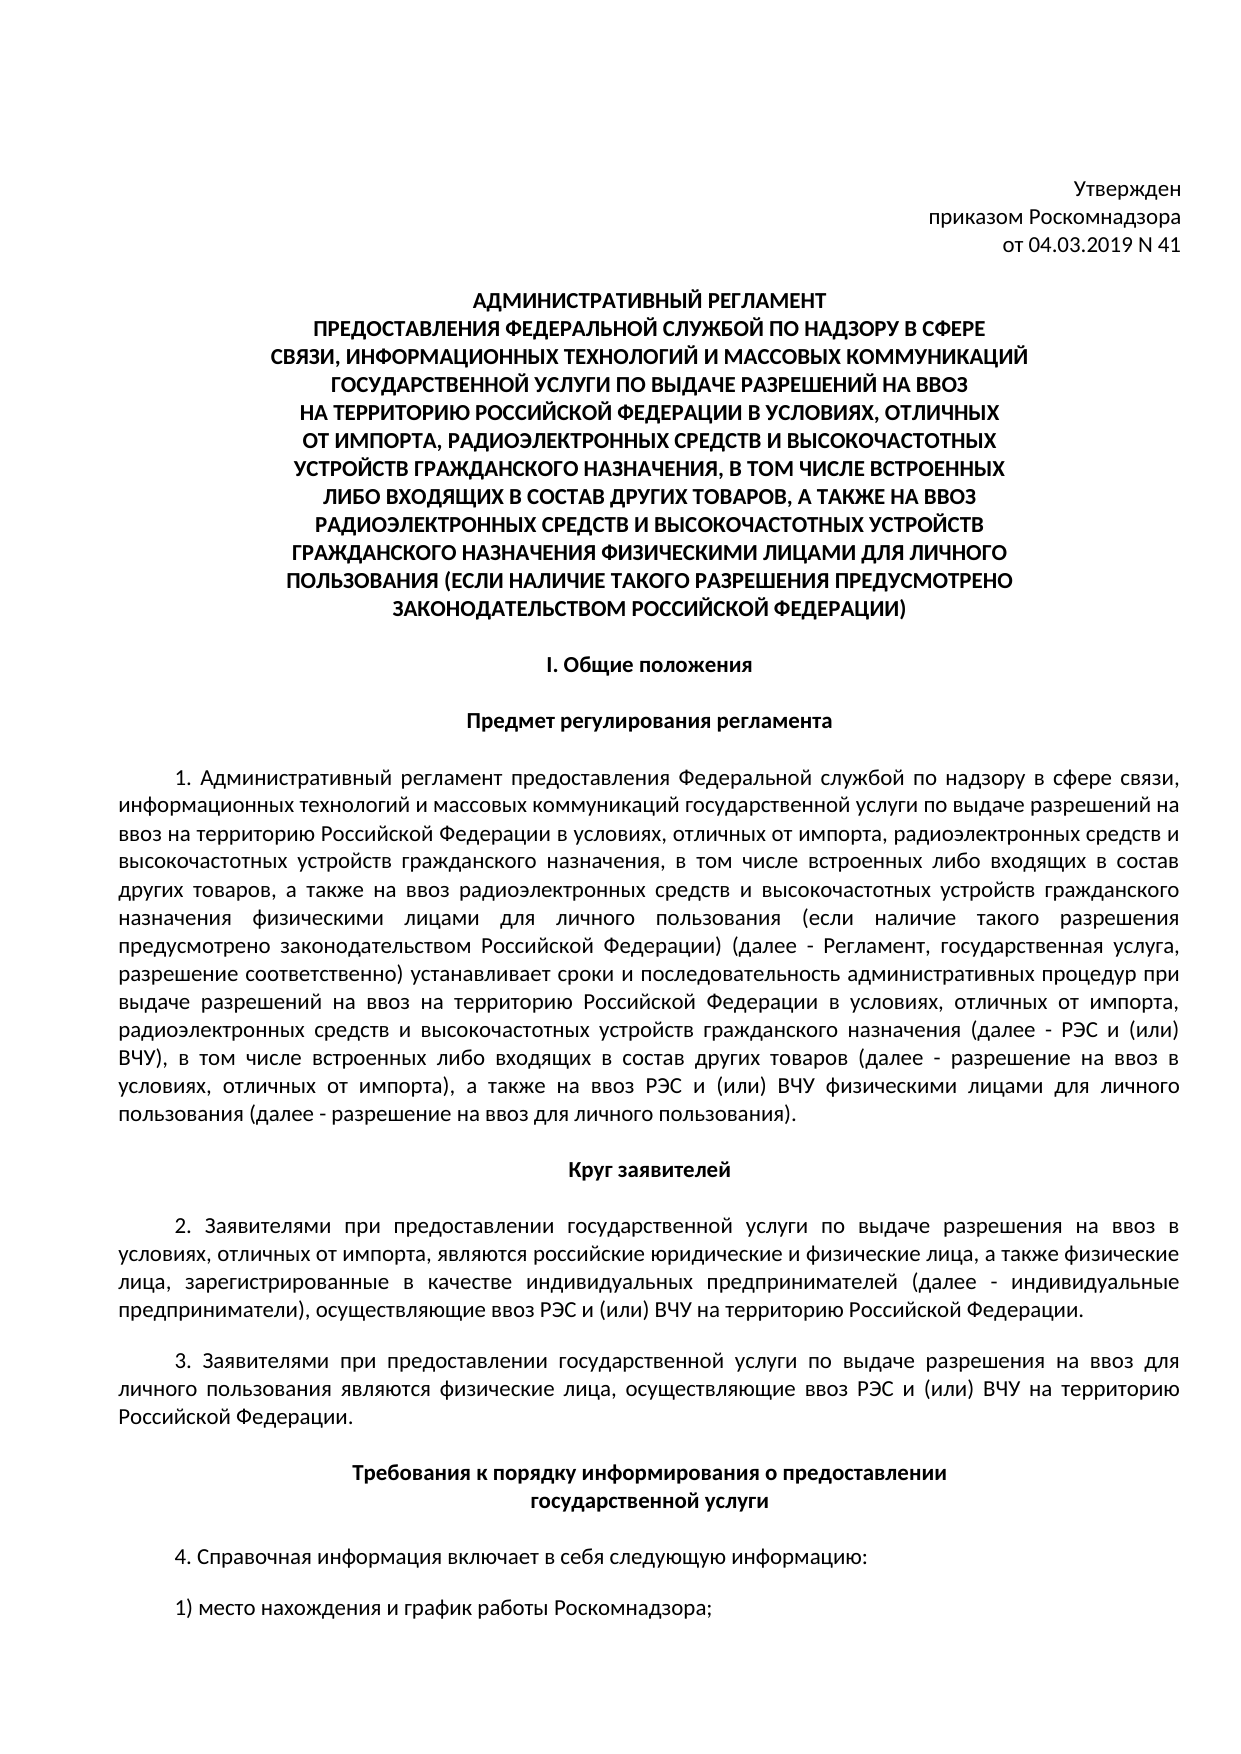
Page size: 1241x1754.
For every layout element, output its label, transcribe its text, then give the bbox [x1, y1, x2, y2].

title ГОСУДАРСТВЕННОЙ УСЛУГИ ПО ВЫДАЧЕ РАЗРЕШЕНИЙ НА ВВОЗ [118, 370, 1181, 398]
title I. Общие положения [118, 651, 1181, 678]
text приказом Роскомнадзора [118, 202, 1181, 230]
text Утвержден [118, 174, 1181, 202]
text 2. Заявителями при предоставлении государственной услуги по выдаче разрешения на ввоз в условиях, отличных от импорта, являются российские юридические и физические лица, а также физические лица, зарегистрированные в качестве индивидуальных предпринимателей (далее - индивидуальные предприниматели), осуществляющие ввоз РЭС и (или) ВЧУ на территорию Российской Федерации. [118, 1211, 1181, 1323]
text 1) место нахождения и график работы Роскомнадзора; [118, 1593, 1181, 1621]
title ПОЛЬЗОВАНИЯ (ЕСЛИ НАЛИЧИЕ ТАКОГО РАЗРЕШЕНИЯ ПРЕДУСМОТРЕНО [118, 566, 1181, 594]
title ПРЕДОСТАВЛЕНИЯ ФЕДЕРАЛЬНОЙ СЛУЖБОЙ ПО НАДЗОРУ В СФЕРЕ [118, 314, 1181, 342]
title ЗАКОНОДАТЕЛЬСТВОМ РОССИЙСКОЙ ФЕДЕРАЦИИ) [118, 594, 1181, 622]
title АДМИНИСТРАТИВНЫЙ РЕГЛАМЕНТ [118, 286, 1181, 314]
text от 04.03.2019 N 41 [118, 230, 1181, 258]
title СВЯЗИ, ИНФОРМАЦИОННЫХ ТЕХНОЛОГИЙ И МАССОВЫХ КОММУНИКАЦИЙ [118, 342, 1181, 370]
title НА ТЕРРИТОРИЮ РОССИЙСКОЙ ФЕДЕРАЦИИ В УСЛОВИЯХ, ОТЛИЧНЫХ [118, 398, 1181, 426]
title ОТ ИМПОРТА, РАДИОЭЛЕКТРОННЫХ СРЕДСТВ И ВЫСОКОЧАСТОТНЫХ [118, 426, 1181, 454]
text 4. Справочная информация включает в себя следующую информацию: [118, 1542, 1181, 1570]
title Круг заявителей [118, 1155, 1181, 1183]
text 3. Заявителями при предоставлении государственной услуги по выдаче разрешения на ввоз для личного пользования являются физические лица, осуществляющие ввоз РЭС и (или) ВЧУ на территорию Российской Федерации. [118, 1346, 1181, 1430]
title ГРАЖДАНСКОГО НАЗНАЧЕНИЯ ФИЗИЧЕСКИМИ ЛИЦАМИ ДЛЯ ЛИЧНОГО [118, 538, 1181, 566]
text 1. Административный регламент предоставления Федеральной службой по надзору в сфере связи, информационных технологий и массовых коммуникаций государственной услуги по выдаче разрешений на ввоз на территорию Российской Федерации в условиях, отличных от импорта, радиоэлектронных средств и высокочастотных устройств гражданского назначения, в том числе встроенных либо входящих в состав других товаров, а также на ввоз радиоэлектронных средств и высокочастотных устройств гражданского назначения физическими лицами для личного пользования (если наличие такого разрешения предусмотрено законодательством Российской Федерации) (далее - Регламент, государственная услуга, разрешение соответственно) устанавливает сроки и последовательность административных процедур при выдаче разрешений на ввоз на территорию Российской Федерации в условиях, отличных от импорта, радиоэлектронных средств и высокочастотных устройств гражданского назначения (далее - РЭС и (или) ВЧУ), в том числе встроенных либо входящих в состав других товаров (далее - разрешение на ввоз в условиях, отличных от импорта), а также на ввоз РЭС и (или) ВЧУ физическими лицами для личного пользования (далее - разрешение на ввоз для личного пользования). [118, 763, 1181, 1127]
title УСТРОЙСТВ ГРАЖДАНСКОГО НАЗНАЧЕНИЯ, В ТОМ ЧИСЛЕ ВСТРОЕННЫХ [118, 454, 1181, 482]
title Требования к порядку информирования о предоставлении [118, 1458, 1181, 1486]
title государственной услуги [118, 1486, 1181, 1514]
title РАДИОЭЛЕКТРОННЫХ СРЕДСТВ И ВЫСОКОЧАСТОТНЫХ УСТРОЙСТВ [118, 510, 1181, 538]
title Предмет регулирования регламента [118, 707, 1181, 734]
title ЛИБО ВХОДЯЩИХ В СОСТАВ ДРУГИХ ТОВАРОВ, А ТАКЖЕ НА ВВОЗ [118, 482, 1181, 510]
